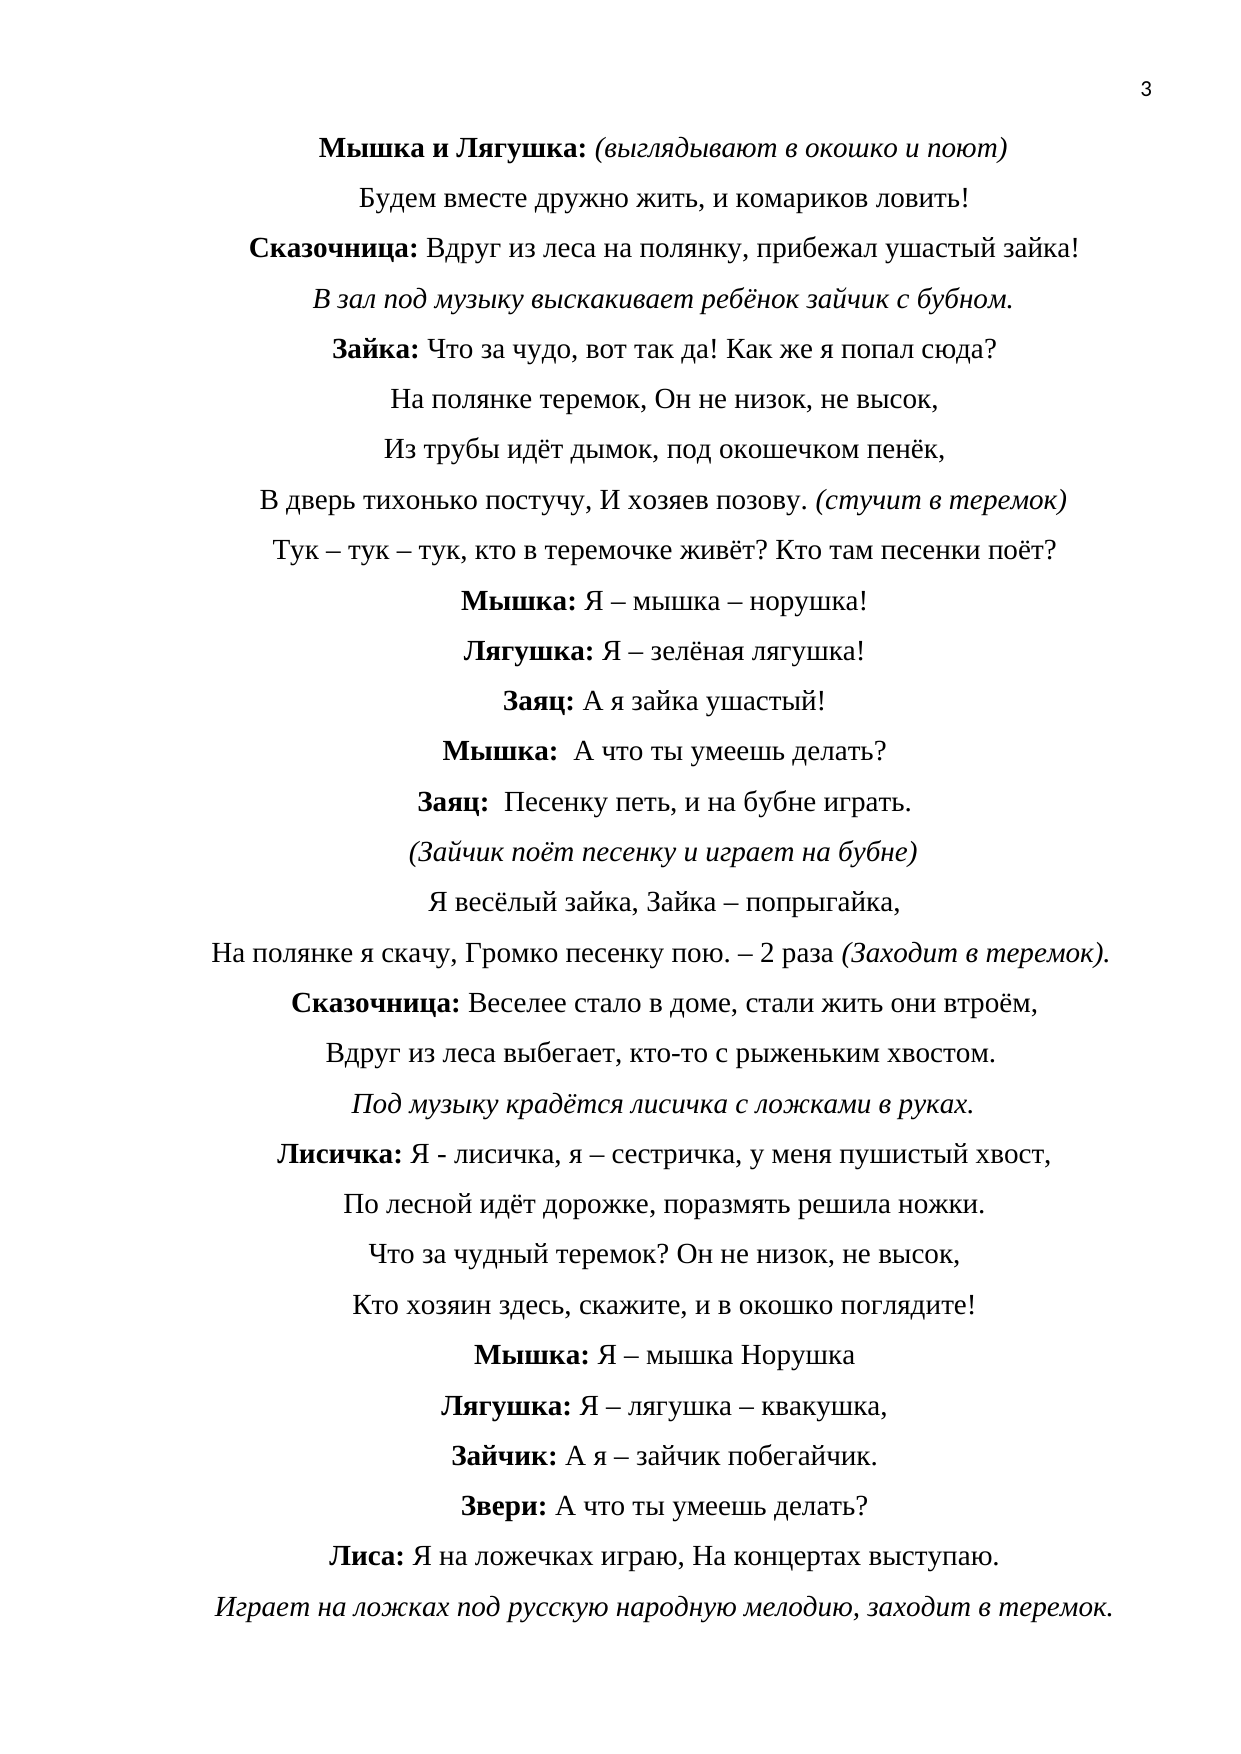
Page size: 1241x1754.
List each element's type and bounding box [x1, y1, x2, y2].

text [177, 130, 1152, 1622]
